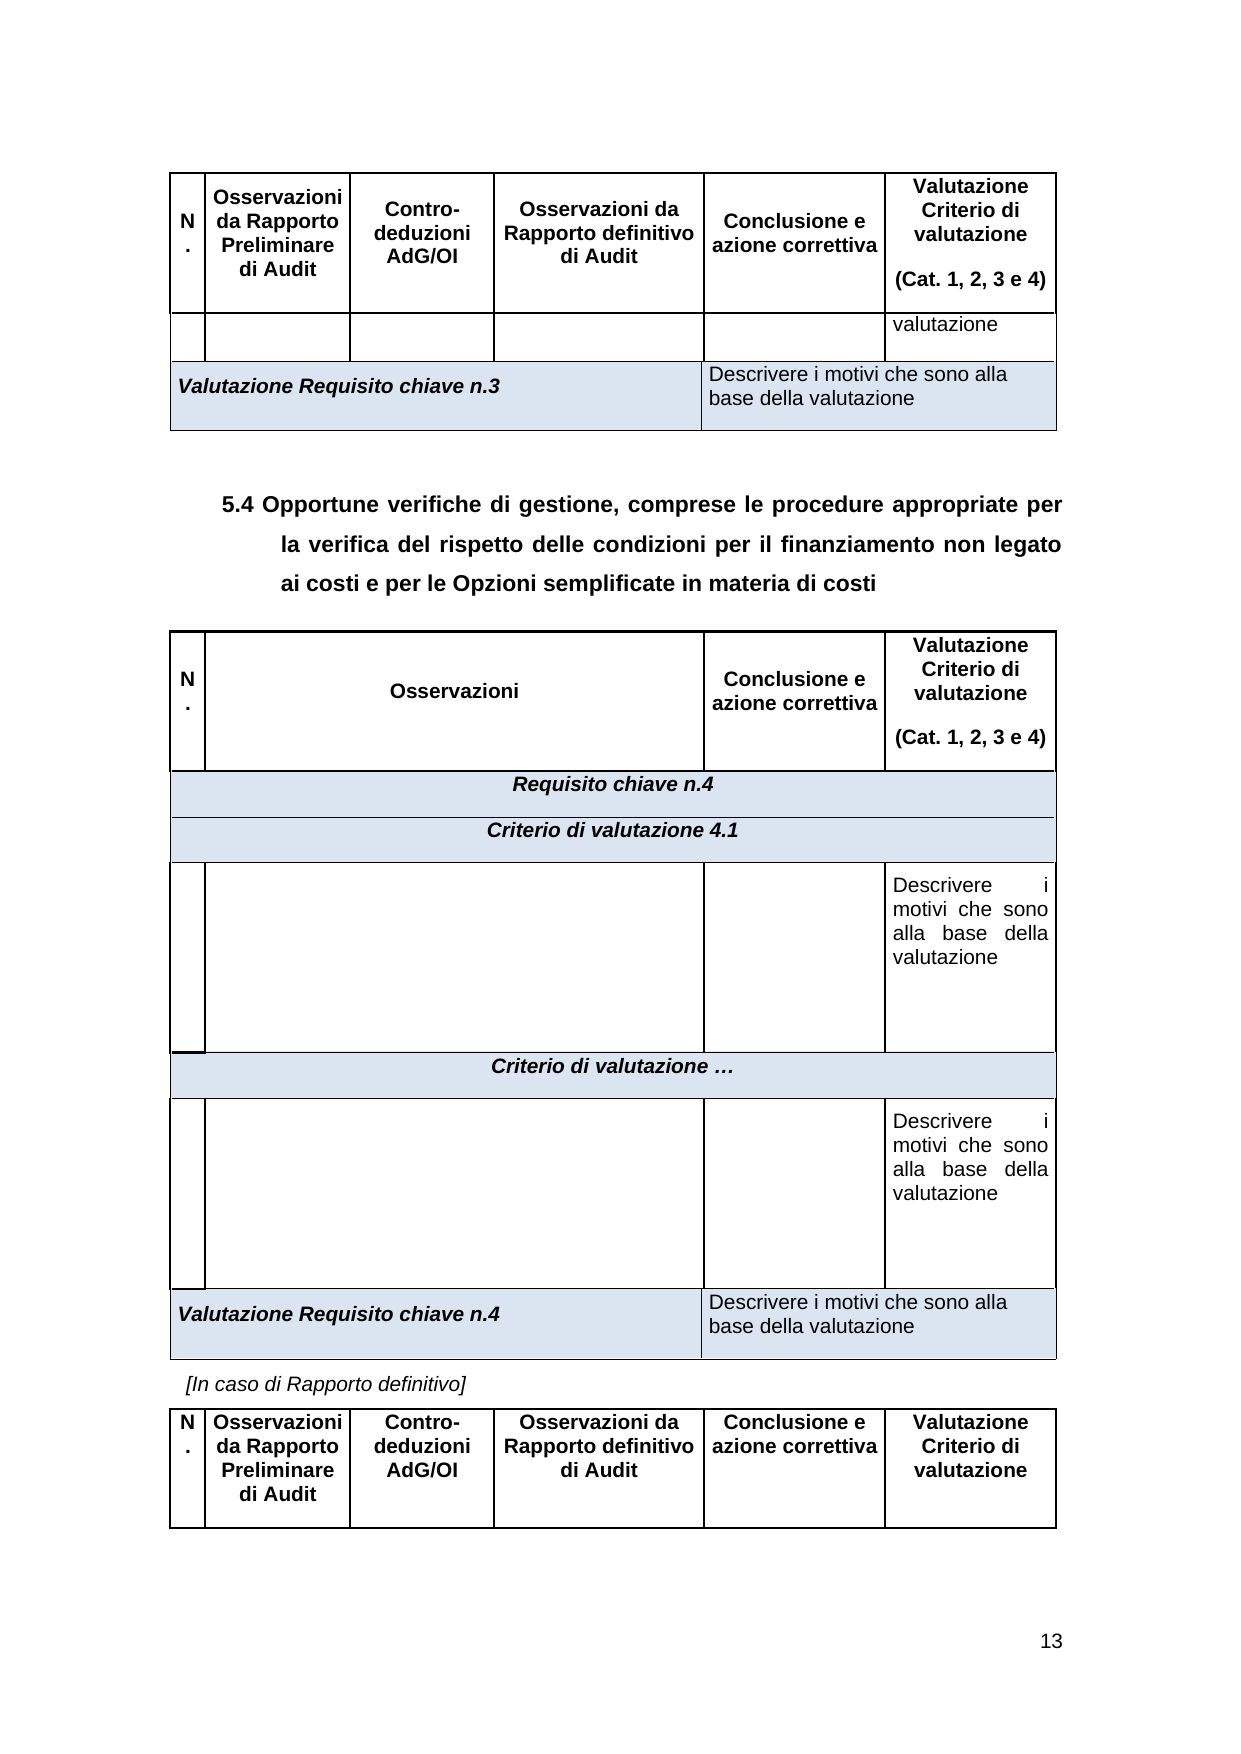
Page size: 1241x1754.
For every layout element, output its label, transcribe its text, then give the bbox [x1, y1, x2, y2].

table_cell Criterio di valutazione … [171, 1051, 1056, 1098]
table_cell Valutazione Requisito chiave n.3 [171, 362, 701, 430]
table_cell [206, 863, 703, 1051]
table_header Osservazioni da Rapporto Preliminare di Audit [206, 174, 349, 312]
table_cell Requisito chiave n.4 [171, 770, 1056, 817]
table_header Valutazione Criterio di valutazione (Cat. 1, 2, 3 e 4) [886, 633, 1055, 770]
table_cell [206, 1099, 703, 1288]
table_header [351, 1410, 493, 1527]
table_cell [206, 314, 349, 361]
table_cell [705, 314, 884, 361]
table_header N. [171, 1410, 204, 1527]
table_cell Descrivere i motivi che sono alla base della valutazione [702, 1288, 1056, 1358]
table_cell Descrivere i motivi che sono alla base della valutazione [886, 312, 1056, 361]
table_cell [171, 313, 204, 361]
table_cell Criterio di valutazione 4.1 [171, 817, 1056, 862]
table_header N. [171, 633, 204, 770]
table_cell Descrivere i motivi che sono alla base della valutazione [702, 361, 1056, 430]
table_cell [705, 1099, 884, 1288]
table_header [495, 1410, 703, 1527]
text 5.4 Opportune verifiche di gestione, comprese le procedure appropriate per la verifica del rispetto delle condizioni per il finanziamento non legato ai costi e per le Opzioni semplificate in materia di costi [222, 491, 1063, 596]
table_cell [171, 863, 204, 1051]
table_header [705, 1410, 884, 1527]
table_header Valutazione Criterio di valutazione (Cat. 1, 2, 3 e 4) [886, 174, 1055, 312]
table_cell Valutazione Requisito chiave n.4 [171, 1289, 701, 1358]
table_cell [171, 1099, 204, 1288]
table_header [206, 1410, 349, 1527]
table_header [886, 1410, 1055, 1527]
table_cell Descrivere i motivi che sono alla base della valutazione [886, 862, 1055, 1051]
table_cell [495, 314, 703, 361]
table_header Conclusione e azione correttiva [705, 174, 884, 312]
table_header Conclusione e azione correttiva [705, 633, 884, 770]
table_header Contro- deduzioni AdG/OI [351, 174, 493, 312]
table_cell [705, 863, 884, 1051]
table_header Osservazioni da Rapporto definitivo di Audit [495, 174, 703, 312]
table_header Osservazioni [206, 633, 703, 770]
text [In caso di Rapporto definitivo] [180, 1371, 1063, 1395]
table_cell Descrivere i motivi che sono alla base della valutazione [886, 1098, 1055, 1288]
table_header N. [171, 174, 204, 312]
table_cell [351, 314, 493, 361]
